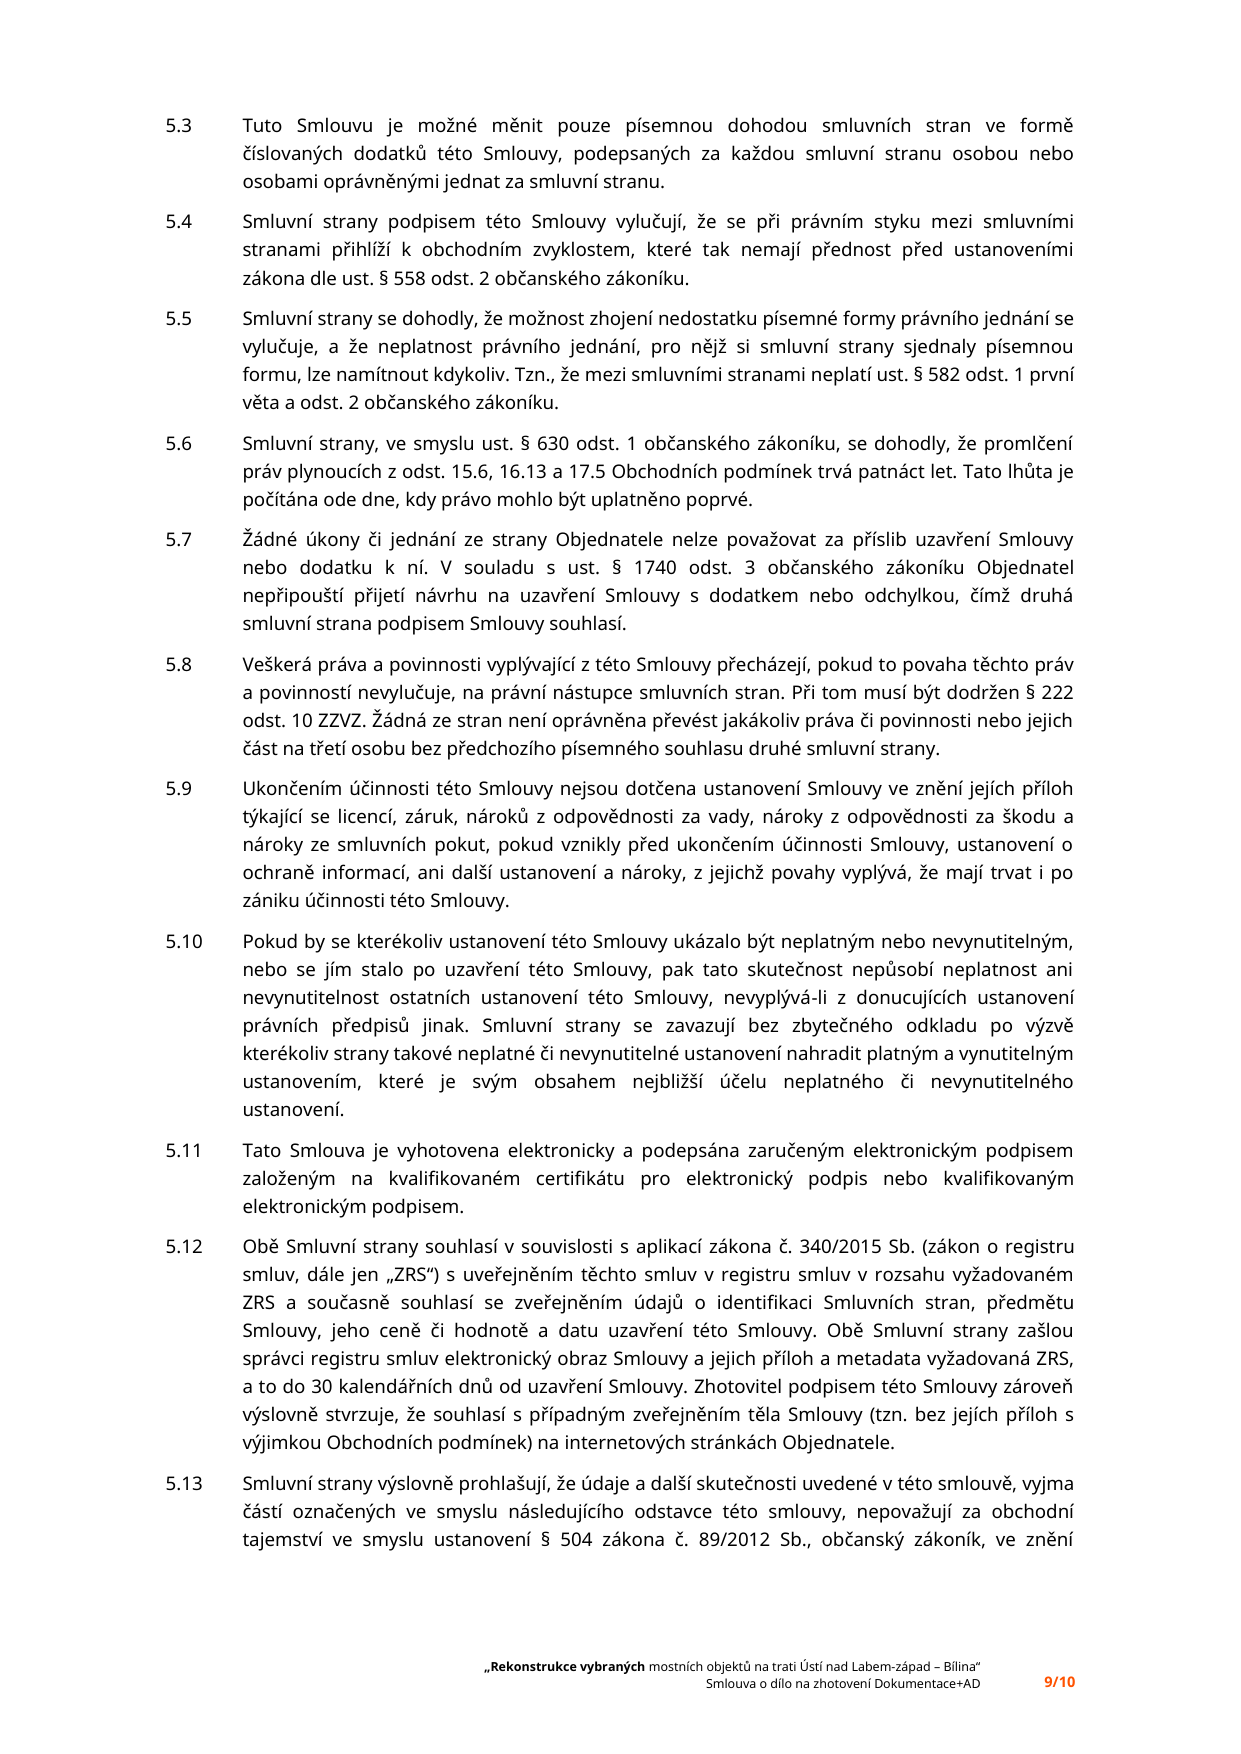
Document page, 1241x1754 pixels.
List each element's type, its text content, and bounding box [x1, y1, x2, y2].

text Tuto Smlouvu je možné měnit pouze písemnou dohodou smluvních stran ve formě číslovaných dodatků této Smlouvy, podepsaných za každou smluvní stranu osobou nebo osobami oprávněnými jednat za smluvní stranu. [165, 112, 1075, 194]
text Smluvní strany podpisem této Smlouvy vylučují, že se při právním styku mezi smluvními stranami přihlíží k obchodním zvyklostem, které tak nemají přednost před ustanoveními zákona dle ust. § 558 odst. 2 občanského zákoníku. [165, 209, 1075, 290]
text Obě Smluvní strany souhlasí v souvislosti s aplikací zákona č. 340/2015 Sb. (zákon o registru smluv, dále jen „ZRS“) s uveřejněním těchto smluv v registru smluv v rozsahu vyžadovaném ZRS a současně souhlasí se zveřejněním údajů o identifikaci Smluvních stran, předmětu Smlouvy, jeho ceně či hodnotě a datu uzavření této Smlouvy. Obě Smluvní strany zašlou správci registru smluv elektronický obraz Smlouvy a jejich příloh a metadata vyžadovaná ZRS, a to do 30 kalendářních dnů od uzavření Smlouvy. Zhotovitel podpisem této Smlouvy zároveň výslovně stvrzuje, že souhlasí s případným zveřejněním těla Smlouvy (tzn. bez jejích příloh s výjimkou Obchodních podmínek) na internetových stránkách Objednatele. [165, 1233, 1075, 1455]
list Tato Smlouva je vyhotovena elektronicky a podepsána zaručeným elektronickým podpisem založeným na kvalifikovaném certifikátu pro elektronický podpis nebo kvalifikovaným elektronickým podpisem. [165, 1137, 1075, 1218]
text Smluvní strany se dohodly, že možnost zhojení nedostatku písemné formy právního jednání se vylučuje, a že neplatnost právního jednání, pro nějž si smluvní strany sjednaly písemnou formu, lze namítnout kdykoliv. Tzn., že mezi smluvními stranami neplatí ust. § 582 odst. 1 první věta a odst. 2 občanského zákoníku. [165, 305, 1075, 415]
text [165, 1470, 1075, 1552]
text Smluvní strany, ve smyslu ust. § 630 odst. 1 občanského zákoníku, se dohodly, že promlčení práv plynoucích z odst. 15.6, 16.13 a 17.5 Obchodních podmínek trvá patnáct let. Tato lhůta je počítána ode dne, kdy právo mohlo být uplatněno poprvé. [165, 430, 1075, 511]
text Veškerá práva a povinnosti vyplývající z této Smlouvy přecházejí, pokud to povaha těchto práv a povinností nevylučuje, na právní nástupce smluvních stran. Při tom musí být dodržen § 222 odst. 10 ZZVZ. Žádná ze stran není oprávněna převést jakákoliv práva či povinnosti nebo jejich část na třetí osobu bez předchozího písemného souhlasu druhé smluvní strany. [165, 651, 1075, 761]
text Žádné úkony či jednání ze strany Objednatele nelze považovat za příslib uzavření Smlouvy nebo dodatku k ní. V souladu s ust. § 1740 odst. 3 občanského zákoníku Objednatel nepřipouští přijetí návrhu na uzavření Smlouvy s dodatkem nebo odchylkou, čímž druhá smluvní strana podpisem Smlouvy souhlasí. [165, 526, 1075, 636]
text Pokud by se kterékoliv ustanovení této Smlouvy ukázalo být neplatným nebo nevynutitelným, nebo se jím stalo po uzavření této Smlouvy, pak tato skutečnost nepůsobí neplatnost ani nevynutitelnost ostatních ustanovení této Smlouvy, nevyplývá-li z donucujících ustanovení právních předpisů jinak. Smluvní strany se zavazují bez zbytečného odkladu po výzvě kterékoliv strany takové neplatné či nevynutitelné ustanovení nahradit platným a vynutitelným ustanovením, které je svým obsahem nejbližší účelu neplatného či nevynutitelného ustanovení. [165, 928, 1075, 1122]
text Ukončením účinnosti této Smlouvy nejsou dotčena ustanovení Smlouvy ve znění jejích příloh týkající se licencí, záruk, nároků z odpovědnosti za vady, nároky z odpovědnosti za škodu a nároky ze smluvních pokut, pokud vznikly před ukončením účinnosti Smlouvy, ustanovení o ochraně informací, ani další ustanovení a nároky, z jejichž povahy vyplývá, že mají trvat i po zániku účinnosti této Smlouvy. [165, 776, 1075, 913]
